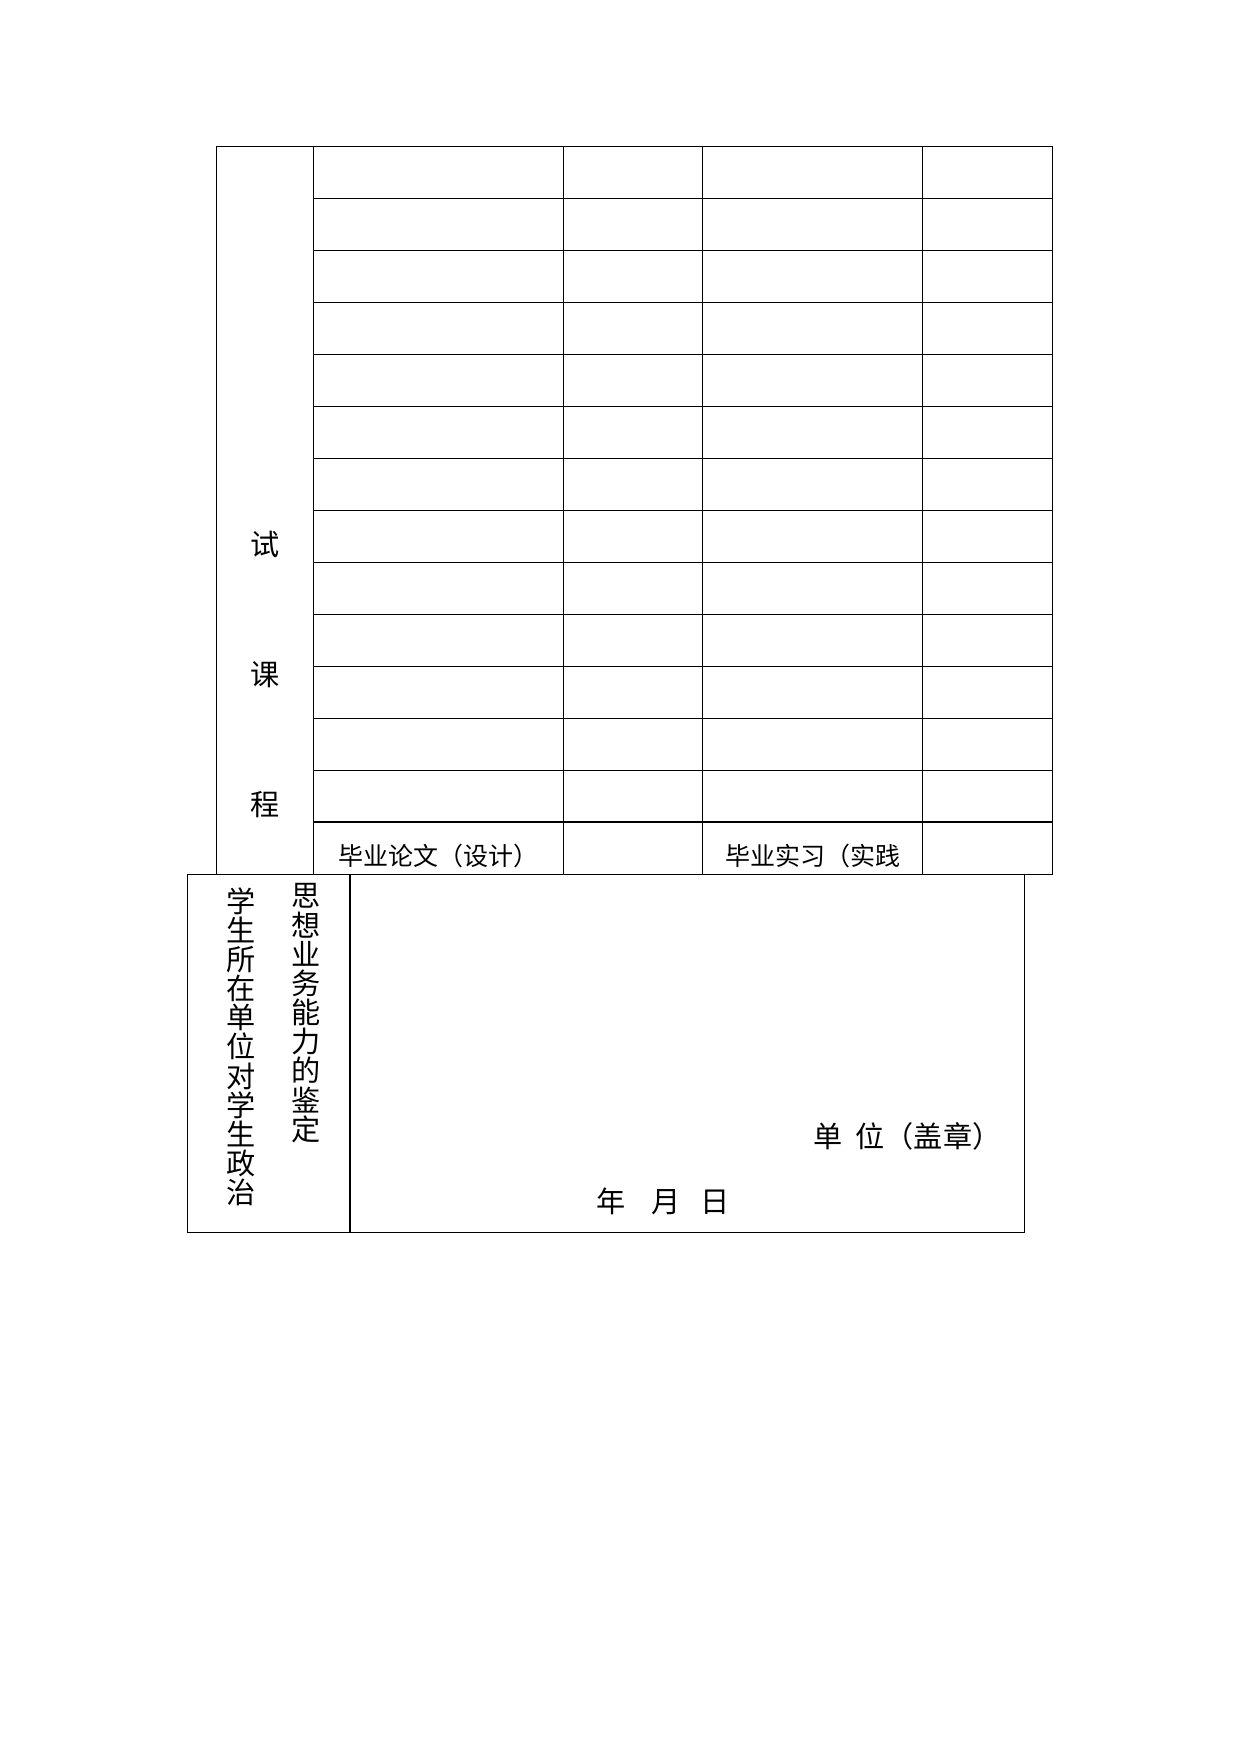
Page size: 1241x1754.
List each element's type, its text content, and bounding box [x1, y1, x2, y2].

table_cell [564, 719, 702, 769]
table_cell [703, 303, 922, 354]
table_cell [703, 719, 922, 769]
table_cell [703, 199, 922, 250]
table_cell 单 位（盖章） 年 月 日 [351, 875, 1024, 1232]
table_cell [923, 771, 1052, 821]
table_cell [703, 511, 922, 562]
table_cell [564, 459, 702, 509]
table_cell [564, 199, 702, 250]
table_cell [923, 303, 1052, 354]
table_cell [703, 147, 922, 198]
table_cell [703, 667, 922, 717]
table_cell [923, 615, 1052, 666]
table_cell [923, 667, 1052, 717]
table_cell [564, 407, 702, 458]
table_cell [703, 563, 922, 613]
table_cell [564, 355, 702, 406]
table_cell 毕业论文（设计） [314, 823, 563, 873]
table_cell [564, 147, 702, 198]
table_cell [703, 771, 922, 821]
table_cell [314, 771, 563, 821]
table_cell [314, 459, 563, 509]
table_cell [564, 667, 702, 717]
table_cell [314, 199, 563, 250]
table_cell [564, 303, 702, 354]
table_cell [923, 251, 1052, 302]
table_cell [314, 355, 563, 406]
table_cell [923, 407, 1052, 458]
table_cell [703, 355, 922, 406]
table_cell [703, 407, 922, 458]
table_cell [703, 459, 922, 509]
table_cell [564, 771, 702, 821]
table_cell [564, 823, 702, 873]
table_cell [703, 615, 922, 666]
table_cell [923, 355, 1052, 406]
table_cell [923, 823, 1052, 873]
table_cell [314, 511, 563, 562]
table_cell [314, 563, 563, 613]
table_cell [564, 251, 702, 302]
table_cell [314, 615, 563, 666]
table_cell [923, 147, 1052, 198]
table_cell [923, 719, 1052, 769]
table_cell [923, 563, 1052, 613]
table_cell [564, 615, 702, 666]
table_cell [314, 719, 563, 769]
table_cell 思想业务能力的鉴定 学生所在单位对学生政治 [188, 875, 349, 1232]
table_cell [314, 251, 563, 302]
table_cell [923, 199, 1052, 250]
table_cell [564, 563, 702, 613]
table_cell [564, 511, 702, 562]
table_cell [923, 459, 1052, 509]
table_cell [314, 303, 563, 354]
table_cell [314, 407, 563, 458]
table_cell [703, 251, 922, 302]
table_cell [923, 511, 1052, 562]
table_cell 毕业实习（实践活动） [703, 823, 922, 873]
table_cell [314, 147, 563, 198]
table_cell [314, 667, 563, 717]
